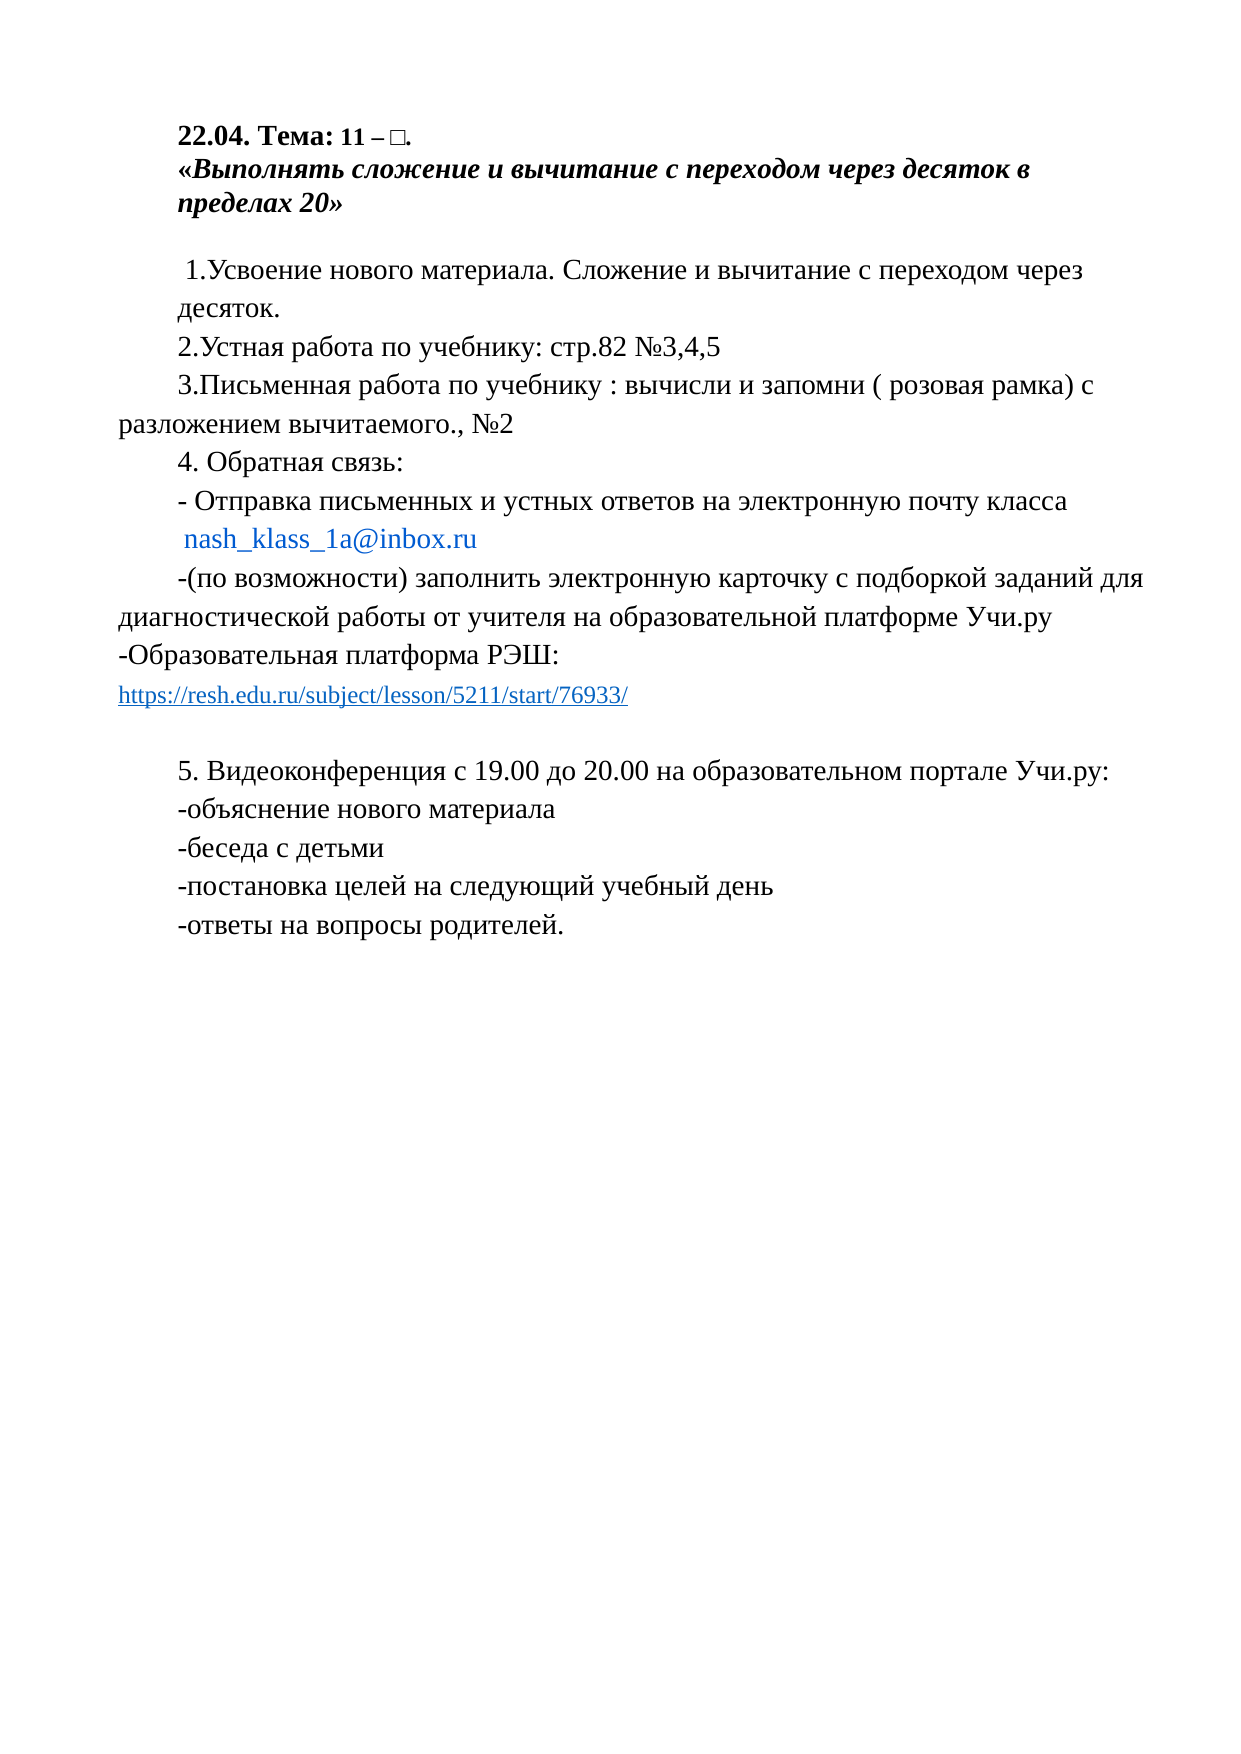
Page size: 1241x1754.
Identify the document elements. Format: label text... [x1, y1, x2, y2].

text -постановка целей на следующий учебный день [118, 868, 1152, 902]
text 4. Обратная связь: [118, 444, 1152, 478]
text -беседа с детьми [118, 830, 1152, 863]
text -объяснение нового материала [118, 791, 1152, 825]
text 22.04. Тема: 11 – □. [177, 118, 1152, 152]
text «Выполнять сложение и вычитание с переходом через десяток в пределах 20» [177, 152, 1152, 219]
text 2.Устная работа по учебнику: стр.82 №3,4,5 [118, 329, 1152, 362]
text -(по возможности) заполнить электронную карточку с подборкой заданий для диагностической работы от учителя на образовательной платформе Учи.ру -Образовательная платформа РЭШ: https://resh.edu.ru/subject/lesson/5211/start/76933/ [118, 560, 1152, 709]
text 5. Видеоконференция с 19.00 до 20.00 на образовательном портале Учи.ру: [177, 714, 1152, 786]
text -ответы на вопросы родителей. [118, 907, 1152, 941]
text 3.Письменная работа по учебнику : вычисли и запомни ( розовая рамка) с разложением вычитаемого., №2 [118, 367, 1152, 439]
text 1.Усвоение нового материала. Сложение и вычитание с переходом через десяток. [177, 252, 1152, 324]
text - Отправка письменных и устных ответов на электронную почту класса nash_klass_1a@inbox.ru [118, 483, 1152, 555]
